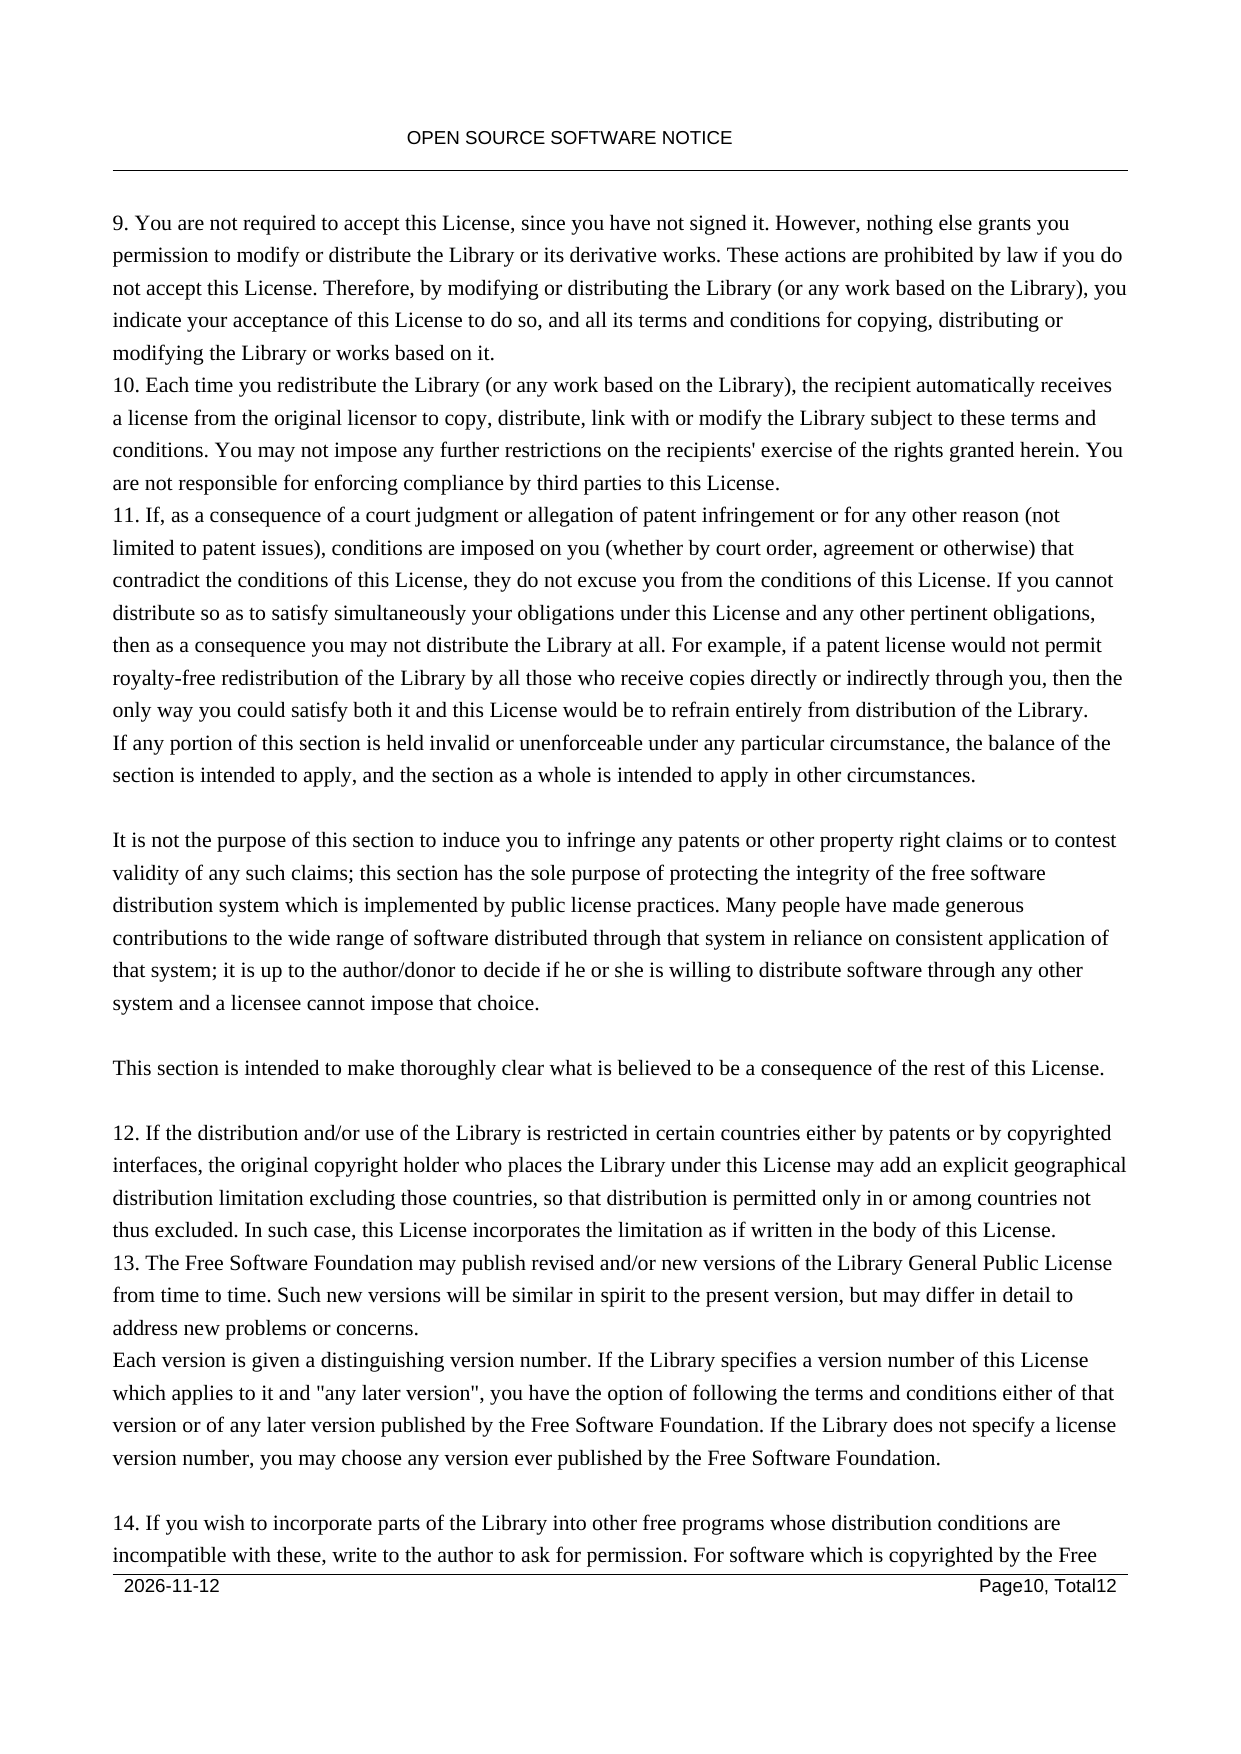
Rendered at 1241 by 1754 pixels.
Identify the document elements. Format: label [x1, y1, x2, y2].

text [112, 206, 1128, 1571]
